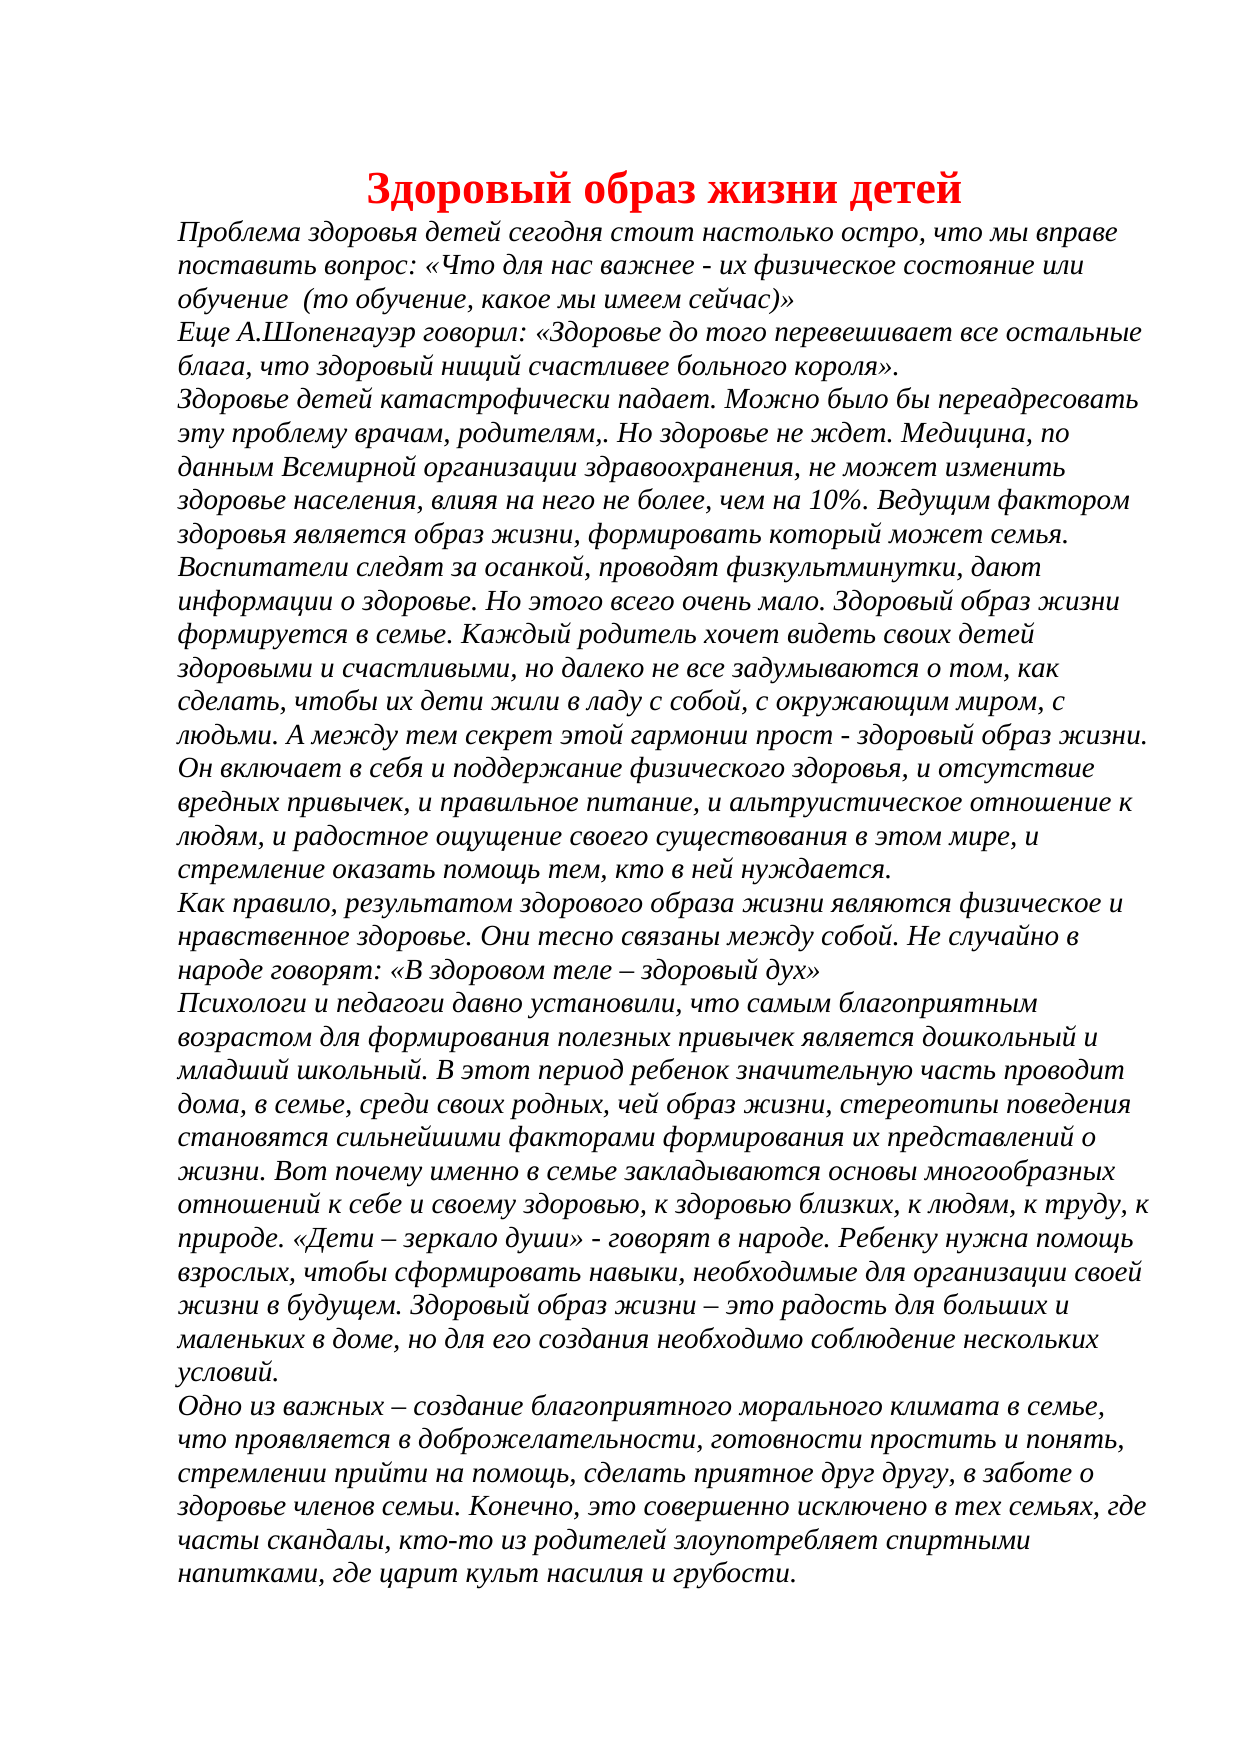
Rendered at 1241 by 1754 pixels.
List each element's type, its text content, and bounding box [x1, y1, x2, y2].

text Здоровье детей катастрофически падает. Можно было бы переадресовать эту проблему врачам, родителям,. Но здоровье не ждет. Медицина, по данным Всемирной организации здравоохранения, не может изменить здоровье населения, влияя на него не более, чем на 10%. Ведущим фактором здоровья является образ жизни, формировать который может семья. [177, 382, 1152, 549]
text Проблема здоровья детей сегодня стоит настолько остро, что мы вправе поставить вопрос: «Что для нас важнее - их физическое состояние или обучение (то обучение, какое мы имеем сейчас)» [177, 214, 1152, 314]
text Как правило, результатом здорового образа жизни являются физическое и нравственное здоровье. Они тесно связаны между собой. Не случайно в народе говорят: «В здоровом теле – здоровый дух» [177, 885, 1152, 985]
text Воспитатели следят за осанкой, проводят физкультминутки, дают информации о здоровье. Но этого всего очень мало. Здоровый образ жизни формируется в семье. Каждый родитель хочет видеть своих детей здоровыми и счастливыми, но далеко не все задумываются о том, как сделать, чтобы их дети жили в ладу с собой, с окружающим миром, с людьми. А между тем секрет этой гармонии прост - здоровый образ жизни. Он включает в себя и поддержание физического здоровья, и отсутствие вредных привычек, и правильное питание, и альтруистическое отношение к людям, и радостное ощущение своего существования в этом мире, и стремление оказать помощь тем, кто в ней нуждается. [177, 549, 1152, 885]
text Здоровый образ жизни детей [177, 161, 1152, 214]
text Психологи и педагоги давно установили, что самым благоприятным возрастом для формирования полезных привычек является дошкольный и младший школьный. В этот период ребенок значительную часть проводит дома, в семье, среди своих родных, чей образ жизни, стереотипы поведения становятся сильнейшими факторами формирования их представлений о жизни. Вот почему именно в семье закладываются основы многообразных отношений к себе и своему здоровью, к здоровью близких, к людям, к труду, к природе. «Дети – зеркало души» - говорят в народе. Ребенку нужна помощь взрослых, чтобы сформировать навыки, необходимые для организации своей жизни в будущем. Здоровый образ жизни – это радость для больших и маленьких в доме, но для его создания необходимо соблюдение нескольких условий. [177, 985, 1152, 1388]
text Одно из важных – создание благоприятного морального климата в семье, что проявляется в доброжелательности, готовности простить и понять, стремлении прийти на помощь, сделать приятное друг другу, в заботе о здоровье членов семьи. Конечно, это совершенно исключено в тех семьях, где часты скандалы, кто-то из родителей злоупотребляет спиртными напитками, где царит культ насилия и грубости. [177, 1388, 1152, 1589]
text Еще А.Шопенгауэр говорил: «Здоровье до того перевешивает все остальные блага, что здоровый нищий счастливее больного короля». [177, 314, 1152, 382]
